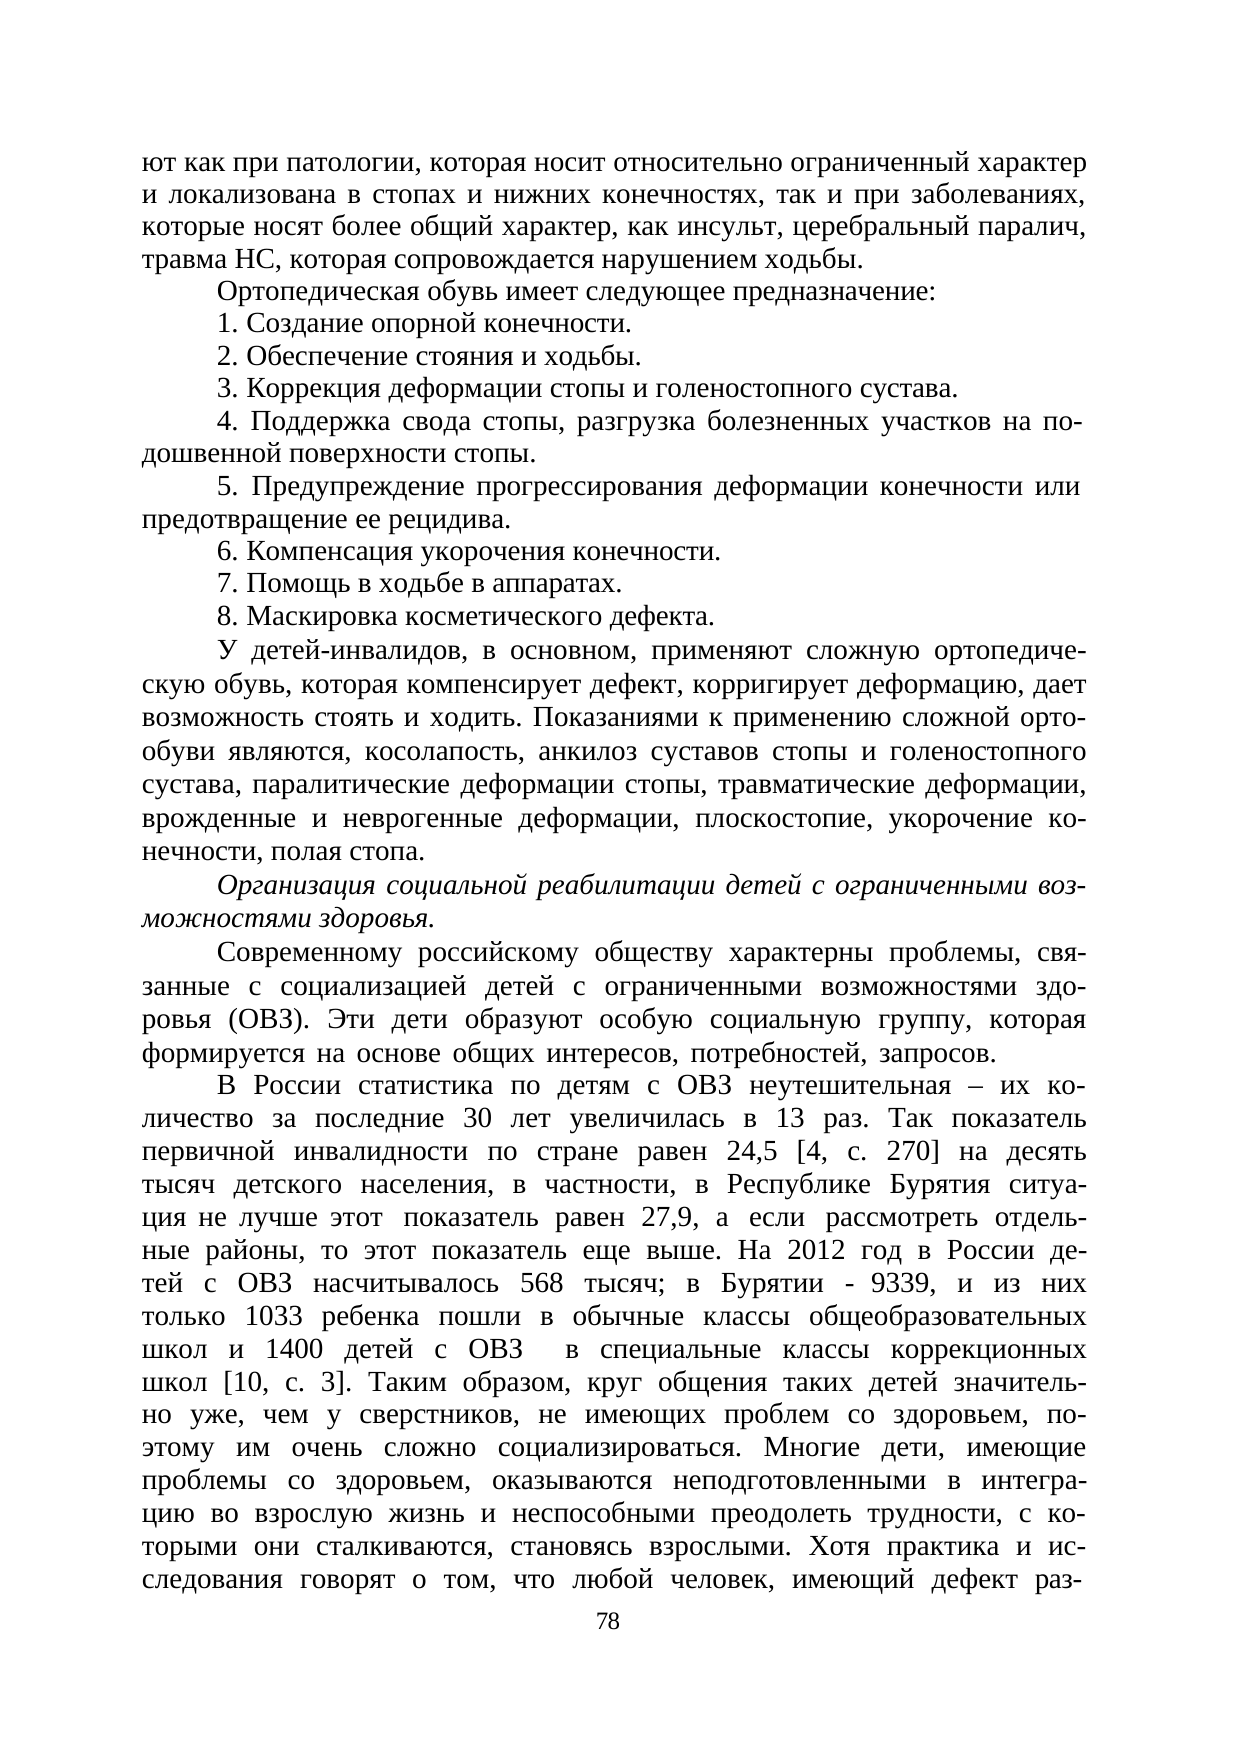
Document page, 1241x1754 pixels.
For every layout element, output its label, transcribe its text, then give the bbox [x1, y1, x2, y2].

text В России статистика по детям с ОВЗ неутешительная – их ко- личество за последние 30 лет увеличилась в 13 раз. Так показатель первичной инвалидности по стране равен 24,5 [4, с. 270] на десять тысяч детского населения, в частности, в Республике Бурятия ситуа- ция не лучше этот показатель равен 27,9, а если рассмотреть отдель- ные районы, то этот показатель еще выше. На 2012 год в России де- тей с ОВЗ насчитывалось 568 тысяч; в Бурятии - 9339, и из них только 1033 ребенка пошли в обычные классы общеобразовательных школ и 1400 детей с ОВЗ в специальные классы коррекционных школ [10, с. 3]. Таким образом, круг общения таких детей значитель- но уже, чем у сверстников, не имеющих проблем со здоровьем, по- этому им очень сложно социализироваться. Многие дети, имеющие проблемы со здоровьем, оказываются неподготовленными в интегра- цию во взрослую жизнь и неспособными преодолеть трудности, с ко- торыми они сталкиваются, становясь взрослыми. Хотя практика и ис- следования говорят о том, что любой человек, имеющий дефект раз- [142, 1068, 1087, 1595]
list Компенсация укорочения конечности. [217, 535, 1196, 567]
list Обеспечение стояния и ходьбы. [217, 339, 1196, 372]
list Маскировка косметического дефекта. [217, 599, 1196, 632]
text Ортопедическая обувь имеет следующее предназначение: [217, 274, 1196, 307]
text Организация социальной реабилитации детей с ограниченными воз- можностями здоровья. [142, 867, 1087, 934]
list Коррекция деформации стопы и голеностопного сустава. [217, 372, 1196, 404]
list Создание опорной конечности. [217, 307, 1196, 339]
text Современному российскому обществу характерны проблемы, свя- занные с социализацией детей с ограниченными возможностями здо- ровья (ОВЗ). Эти дети образуют особую социальную группу, которая формируется на основе общих интересов, потребностей, запросов. [142, 934, 1087, 1068]
list Предупреждение прогрессирования деформации конечности или предотвращение ее рецидива. [142, 469, 1087, 535]
list Помощь в ходьбе в аппаратах. [217, 567, 1196, 599]
text ют как при патологии, которая носит относительно ограниченный характер и локализована в стопах и нижних конечностях, так и при заболеваниях, которые носят более общий характер, как инсульт, церебральный паралич, травма НС, которая сопровождается нарушением ходьбы. [142, 145, 1087, 274]
list Поддержка свода стопы, разгрузка болезненных участков на по- дошвенной поверхности стопы. [142, 404, 1087, 469]
text У детей-инвалидов, в основном, применяют сложную ортопедиче- скую обувь, которая компенсирует дефект, корригирует деформацию, дает возможность стоять и ходить. Показаниями к применению сложной орто- обуви являются, косолапость, анкилоз суставов стопы и голеностопного сустава, паралитические деформации стопы, травматические деформации, врожденные и неврогенные деформации, плоскостопие, укорочение ко- нечности, полая стопа. [142, 632, 1087, 867]
